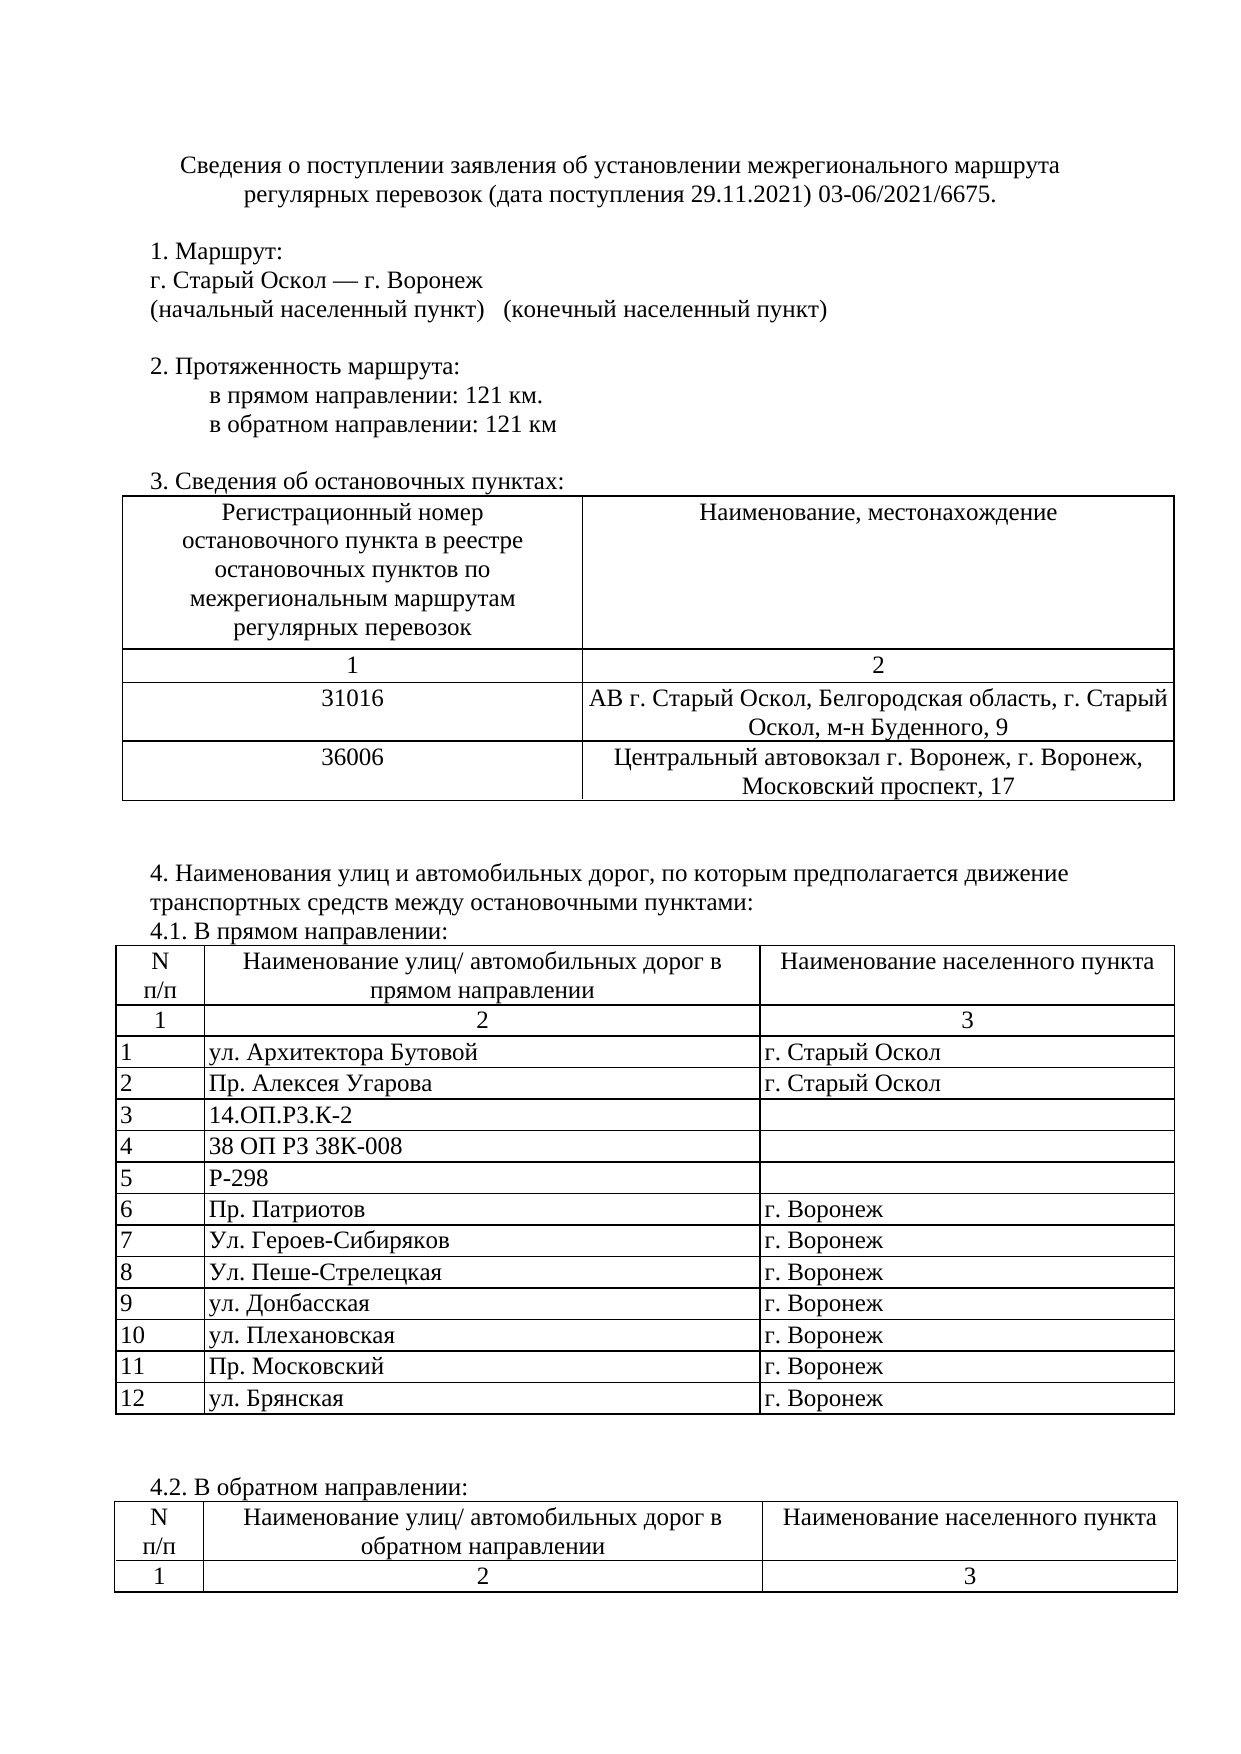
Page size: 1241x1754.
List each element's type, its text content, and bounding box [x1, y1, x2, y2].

table_cell г. Старый Оскол [761, 1068, 1174, 1098]
table_cell 5 [117, 1163, 204, 1193]
table_cell 3 [117, 1100, 204, 1130]
table_cell 3 [763, 1560, 1177, 1591]
table_cell 1 [117, 1006, 204, 1035]
table_cell Р-298 [205, 1163, 759, 1193]
table_cell ул. Брянская [205, 1383, 759, 1413]
table_header Наименование улиц/ автомобильных дорог в обратном направлении [204, 1502, 762, 1560]
text 4.2. В обратном направлении: [150, 1472, 1090, 1501]
table_cell 36006 [123, 742, 582, 799]
table_cell 14.ОП.РЗ.К-2 [205, 1100, 759, 1130]
table_cell Пр. Патриотов [205, 1194, 759, 1224]
table_cell 9 [117, 1289, 204, 1318]
text 4. Наименования улиц и автомобильных дорог, по которым предполагается движение транспортных средств между остановочными пунктами: [150, 858, 1090, 916]
table_header Наименование улиц/ автомобильных дорог в прямом направлении [205, 946, 759, 1004]
table_cell ул. Плехановская [205, 1320, 759, 1350]
table_cell г. Воронеж [761, 1320, 1174, 1350]
table_cell 7 [117, 1226, 204, 1256]
table_cell 1 [115, 1561, 203, 1591]
table_cell г. Воронеж [761, 1226, 1174, 1256]
table_cell Пр. Московский [205, 1352, 759, 1381]
table_cell 12 [117, 1383, 204, 1413]
table_cell Центральный автовокзал г. Воронеж, г. Воронеж, Московский проспект, 17 [583, 742, 1173, 799]
table_cell 1 [117, 1037, 204, 1067]
table_cell ул. Донбасская [205, 1289, 759, 1318]
text 1. Маршрут: [150, 236, 1090, 265]
table_cell 31016 [123, 683, 582, 740]
table_header Регистрационный номер остановочного пункта в реестре остановочных пунктов по межрегиональным маршрутам регулярных перевозок [123, 497, 582, 648]
table_cell 2 [117, 1068, 204, 1098]
table_cell г. Воронеж [761, 1257, 1174, 1287]
text Сведения о поступлении заявления об установлении межрегионального маршрута регулярных перевозок (дата поступления 29.11.2021) 03-06/2021/6675. [150, 150, 1090, 207]
text 3. Сведения об остановочных пунктах: [150, 466, 1090, 495]
table_cell 38 ОП РЗ 38К-008 [205, 1131, 759, 1161]
table_cell 1 [123, 650, 582, 681]
text 2. Протяженность маршрута: [150, 351, 1090, 380]
table_header Наименование, местонахождение [583, 497, 1173, 648]
text в обратном направлении: 121 км [150, 409, 1090, 437]
text (начальный населенный пункт) (конечный населенный пункт) [150, 294, 1090, 322]
table_cell [761, 1131, 1174, 1161]
table_cell 4 [117, 1131, 204, 1161]
table_header Наименование населенного пункта [763, 1502, 1177, 1560]
table_cell 2 [204, 1561, 762, 1591]
table_cell 10 [117, 1320, 204, 1350]
table_cell 6 [117, 1194, 204, 1224]
table_cell 8 [117, 1257, 204, 1287]
table_cell [761, 1100, 1174, 1130]
table_cell г. Воронеж [761, 1383, 1174, 1413]
table_cell Ул. Героев-Сибиряков [205, 1226, 759, 1256]
table_header N п/п [115, 1502, 203, 1560]
table_cell г. Старый Оскол [761, 1037, 1174, 1067]
table_header Наименование населенного пункта [761, 946, 1174, 1004]
table_cell 2 [205, 1006, 759, 1035]
table_cell ул. Архитектора Бутовой [205, 1037, 759, 1067]
text 4.1. В прямом направлении: [150, 916, 1090, 945]
table_header N п/п [117, 946, 204, 1004]
table_cell г. Воронеж [761, 1289, 1174, 1318]
table_cell 11 [117, 1352, 204, 1381]
table_cell 2 [583, 650, 1173, 681]
table_cell 3 [761, 1006, 1174, 1035]
table_cell г. Воронеж [761, 1194, 1174, 1224]
table_cell Пр. Алексея Угарова [205, 1068, 759, 1098]
text г. Старый Оскол — г. Воронеж [150, 265, 1090, 294]
table_cell г. Воронеж [761, 1352, 1174, 1381]
text в прямом направлении: 121 км. [150, 380, 1090, 409]
table_cell Ул. Пеше-Стрелецкая [205, 1257, 759, 1287]
table_cell АВ г. Старый Оскол, Белгородская область, г. Старый Оскол, м-н Буденного, 9 [583, 683, 1173, 740]
table_cell [761, 1163, 1174, 1193]
